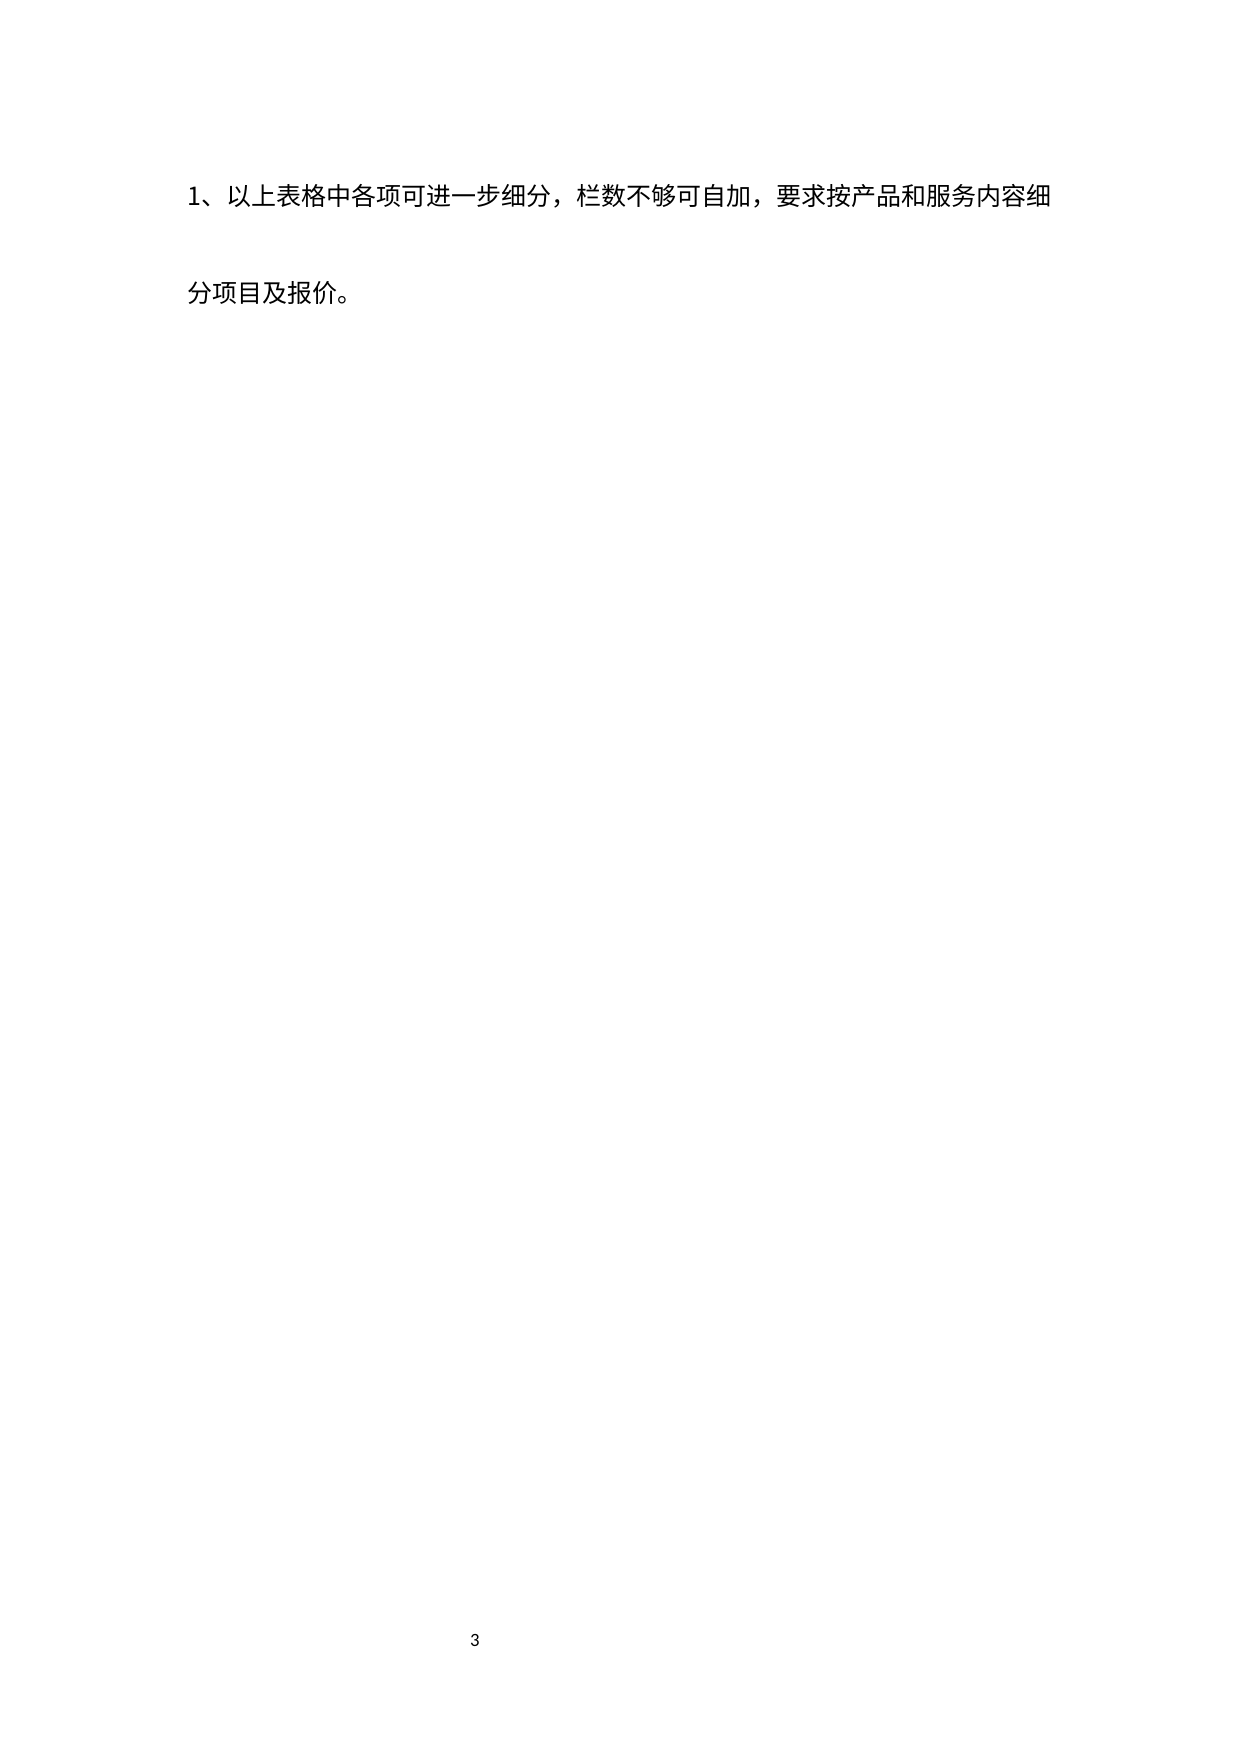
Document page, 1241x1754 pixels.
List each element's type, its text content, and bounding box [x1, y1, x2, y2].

text 1、以上表格中各项可进一步细分，栏数不够可自加，要求按产品和服务内容细分项目及报价。 [187, 162, 1053, 324]
